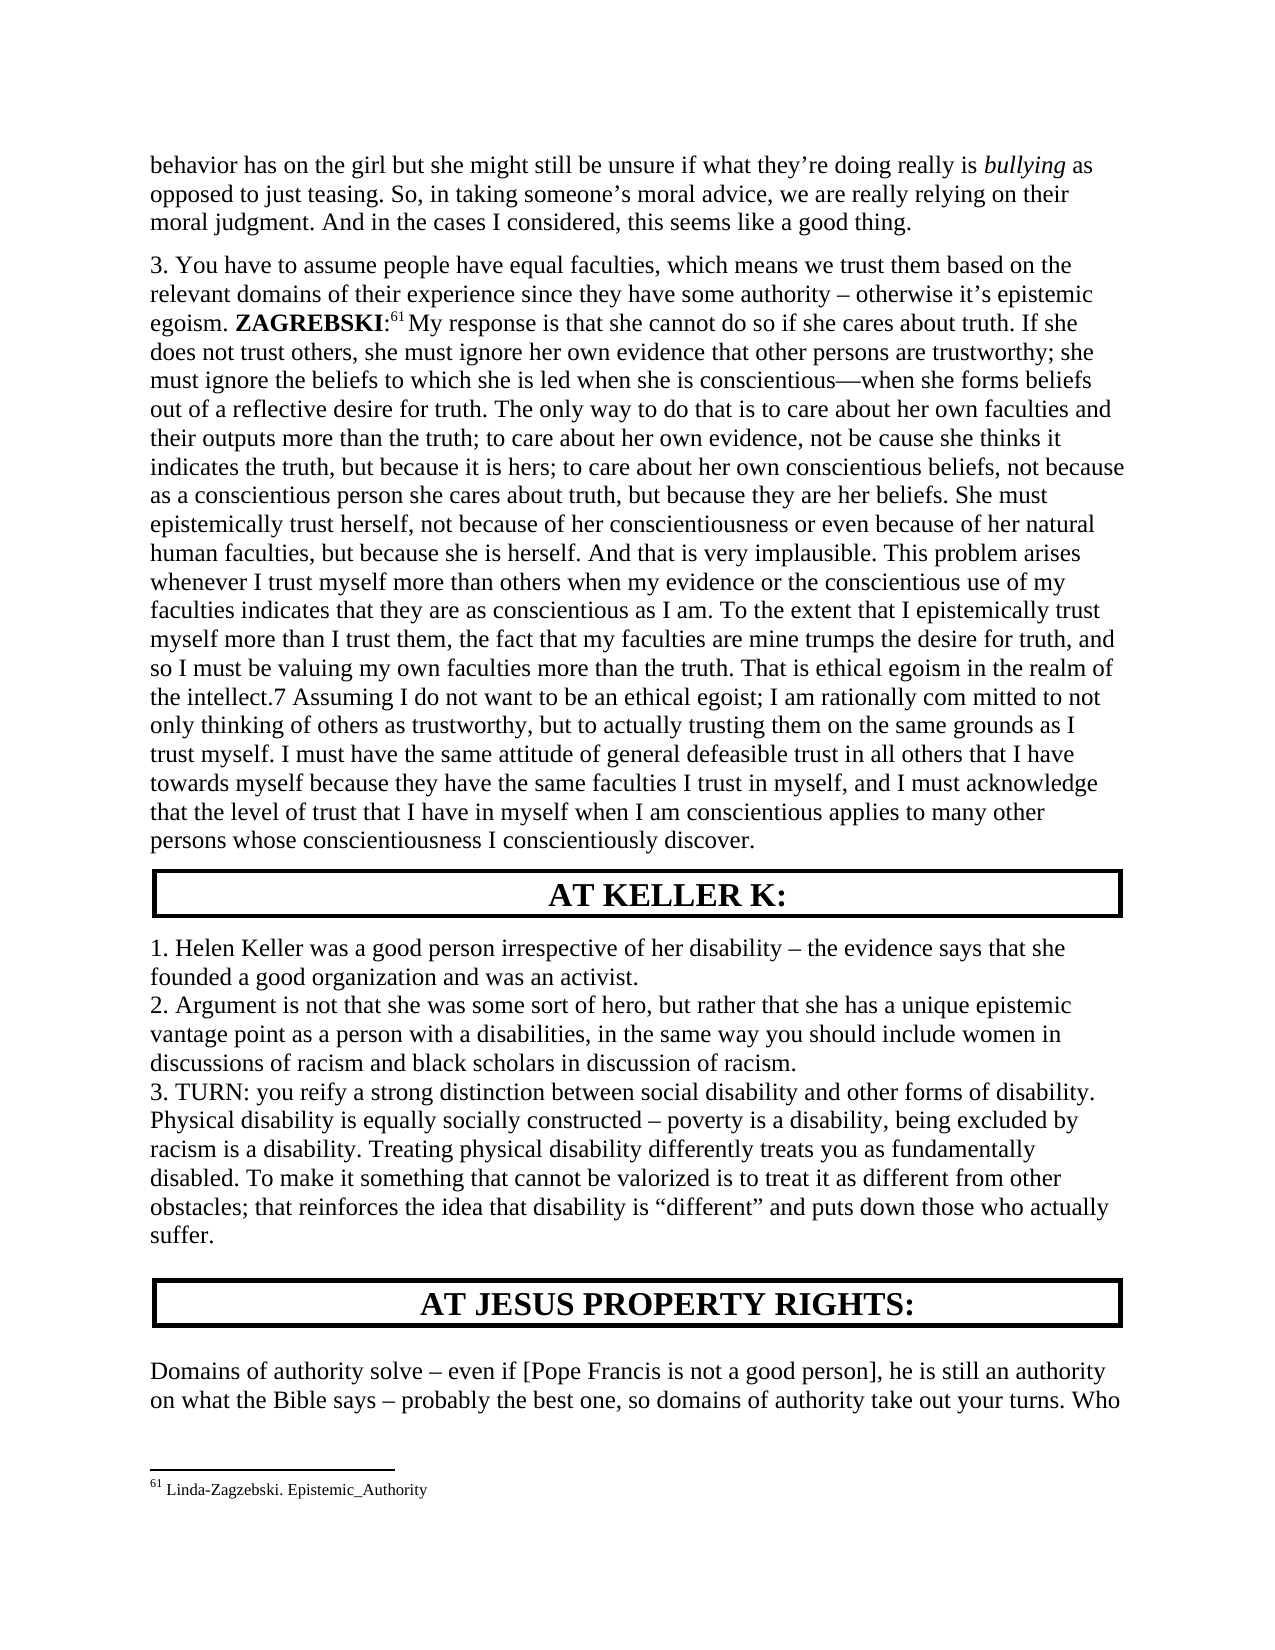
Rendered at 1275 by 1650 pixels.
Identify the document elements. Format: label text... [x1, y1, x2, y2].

text 3. TURN: you reify a strong distinction between social disability and other forms of disability. Physical disability is equally socially constructed – poverty is a disability, being excluded by racism is a disability. Treating physical disability differently treats you as fundamentally disabled. To make it something that cannot be valorized is to treat it as different from other obstacles; that reinforces the idea that disability is “different” and puts down those who actually suffer. [150, 1077, 1125, 1249]
title AT jesus property rights: [157, 1283, 1118, 1323]
text 3. You have to assume people have equal faculties, which means we trust them based on the relevant domains of their experience since they have some authority – otherwise it’s epistemic egoism. ZAGREBSKI: My response is that she cannot do so if she cares about truth. If she does not trust others, she must ignore her own evidence that other persons are trustworthy; she must ignore the beliefs to which she is led when she is conscientious—when she forms beliefs out of a reflective desire for truth. The only way to do that is to care about her own faculties and their outputs more than the truth; to care about her own evidence, not be­ cause she thinks it indicates the truth, but because it is hers; to care about her own conscientious beliefs, not because as a conscientious person she cares about truth, but because they are her beliefs. She must epistemically trust herself, not because of her conscientiousness or even because of her natural human faculties, but because she is herself. And that is very implausible. This problem arises whenever I trust myself more than others when my evidence or the conscientious use of my faculties indicates that they are as conscientious as I am. To the extent that I epistemically trust myself more than I trust them, the fact that my faculties are mine trumps the desire for truth, and so I must be valuing my own faculties more than the truth. That is ethical egoism in the realm of the intellect.7 Assuming I do not want to be an ethical egoist; I am rationally com­ mitted to not only thinking of others as trustworthy, but to actually trusting them on the same grounds as I trust myself. I must have the same attitude of general defeasible trust in all others that I have towards myself because they have the same faculties I trust in myself, and I must acknowledge that the level of trust that I have in myself when I am conscientious applies to many other persons whose conscientiousness I conscientiously discover. [150, 251, 1125, 854]
text 2. Argument is not that she was some sort of hero, but rather that she has a unique epistemic vantage point as a person with a disabilities, in the same way you should include women in discussions of racism and black scholars in discussion of racism. [150, 990, 1125, 1077]
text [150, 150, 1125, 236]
title AT keller K: [157, 873, 1118, 914]
text 1. Helen Keller was a good person irrespective of her disability – the evidence says that she founded a good organization and was an activist. [150, 933, 1125, 990]
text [150, 1356, 1125, 1414]
